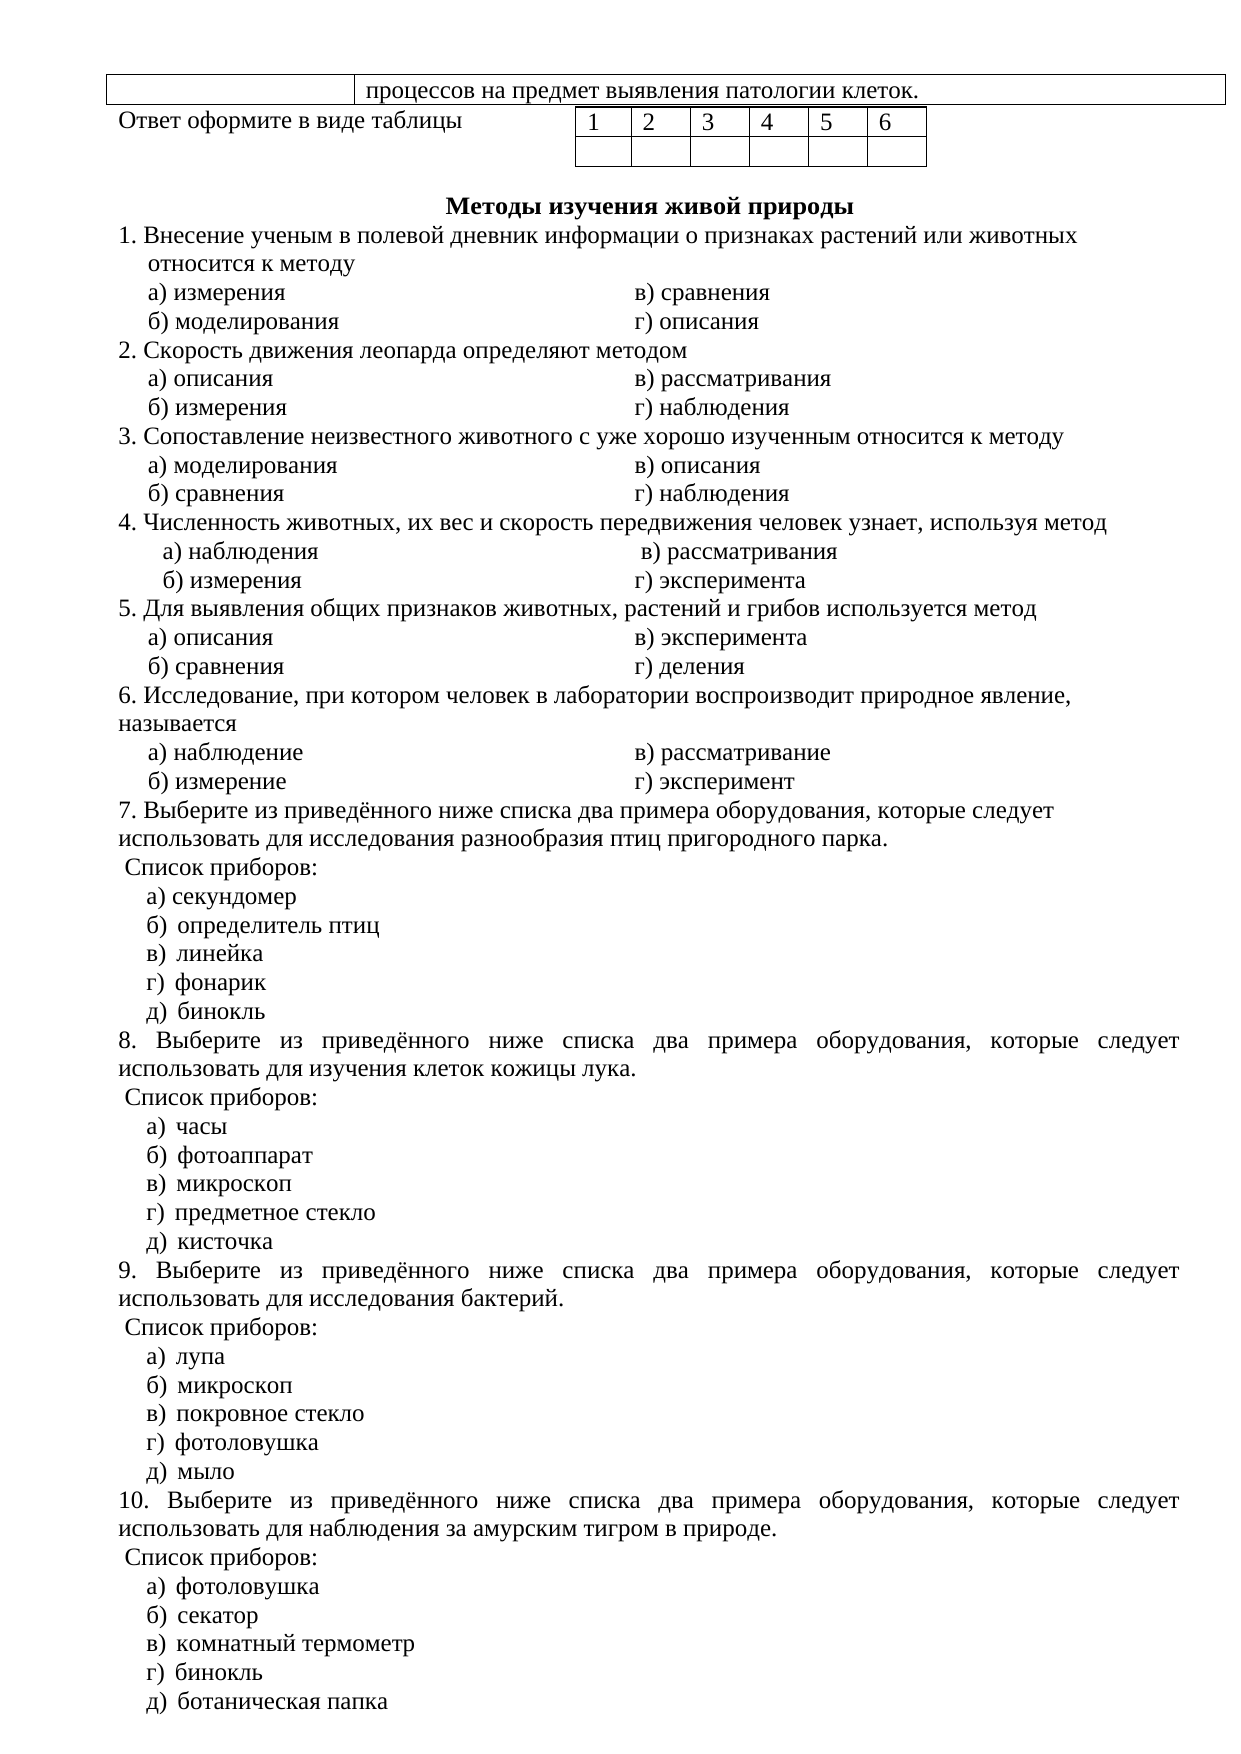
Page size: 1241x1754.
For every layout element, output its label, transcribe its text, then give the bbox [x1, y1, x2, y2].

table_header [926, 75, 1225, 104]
text 9. Выберите из приведённого ниже списка два примера оборудования, которые следует использовать для исследования бактерий. [118, 1255, 1181, 1312]
table_cell [750, 137, 808, 166]
table_header 6 [868, 108, 926, 136]
table_header 4 [750, 108, 808, 136]
text 6. Исследование, при котором человек в лаборатории воспроизводит природное явление, называется [118, 680, 1181, 737]
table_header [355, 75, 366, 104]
text 2. Скорость движения леопарда определяют методом [118, 335, 1181, 363]
table_header 3 [691, 108, 749, 136]
text 10. Выберите из приведённого ниже списка два примера оборудования, которые следует использовать для наблюдения за амурским тигром в природе. [118, 1485, 1181, 1542]
table_header 2 [632, 108, 690, 136]
text в) покровное стекло [118, 1398, 1181, 1427]
text а) наблюдение в) рассматривание б) измерение г) эксперимент [148, 737, 1181, 795]
text а) секундомер [118, 881, 1181, 910]
table_cell [809, 137, 867, 166]
text а) описания в) эксперимента б) сравнения г) деления [148, 622, 1181, 680]
text д) кисточка [118, 1226, 1181, 1255]
text в) микроскоп [118, 1168, 1181, 1197]
list Методы изучения живой природы [118, 191, 1181, 220]
text а) измерения в) сравнения б) моделирования г) описания [148, 277, 1181, 335]
text г) предметное стекло [118, 1197, 1181, 1226]
text Ответ оформите в виде таблицы [118, 105, 1181, 133]
table_cell [691, 137, 749, 166]
text а) лупа [118, 1341, 1181, 1370]
text 8. Выберите из приведённого ниже списка два примера оборудования, которые следует использовать для изучения клеток кожицы лука. [118, 1025, 1181, 1082]
text г) фотоловушка [118, 1427, 1181, 1456]
text б) микроскоп [118, 1370, 1181, 1398]
text б) измерения г) наблюдения [148, 392, 1181, 421]
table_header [107, 75, 354, 104]
text д) мыло [118, 1456, 1181, 1485]
text а) фотоловушка [118, 1571, 1181, 1600]
list 5. Для выявления общих признаков животных, растений и грибов используется метод [118, 593, 1181, 622]
text Список приборов: [118, 1542, 1181, 1571]
text д) бинокль [118, 996, 1181, 1025]
text б) секатор [118, 1600, 1181, 1628]
text а) описания в) рассматривания [118, 363, 1181, 392]
text а) моделирования в) описания б) сравнения г) наблюдения [148, 450, 1181, 507]
text д) ботаническая папка [118, 1686, 1181, 1715]
text б) определитель птиц [118, 910, 1181, 938]
text г) фонарик [118, 967, 1181, 996]
table_cell [632, 137, 690, 166]
text 4. Численность животных, их вес и скорость передвижения человек узнает, используя метод [118, 507, 1181, 536]
table_header 5 [809, 108, 867, 136]
text 7. Выберите из приведённого ниже списка два примера оборудования, которые следует использовать для исследования разнообразия птиц пригородного парка. [118, 795, 1181, 852]
text 3. Сопоставление неизвестного животного с уже хорошо изученным относится к методу [118, 421, 1181, 450]
text Список приборов: [118, 1082, 1181, 1111]
table_header 1 [576, 108, 631, 136]
text г) бинокль [118, 1657, 1181, 1686]
text в) комнатный термометр [118, 1628, 1181, 1657]
text а) наблюдения в) рассматривания б) измерения г) эксперимента [162, 536, 1181, 593]
text Список приборов: [118, 852, 1181, 881]
table_cell [576, 137, 631, 166]
text в) линейка [118, 938, 1181, 967]
table_cell [868, 137, 926, 166]
text Список приборов: [118, 1312, 1181, 1341]
text б) фотоаппарат [118, 1140, 1181, 1168]
text а) часы [118, 1111, 1181, 1140]
list 1. Внесение ученым в полевой дневник информации о признаках растений или животных относится к методу [118, 220, 1181, 277]
